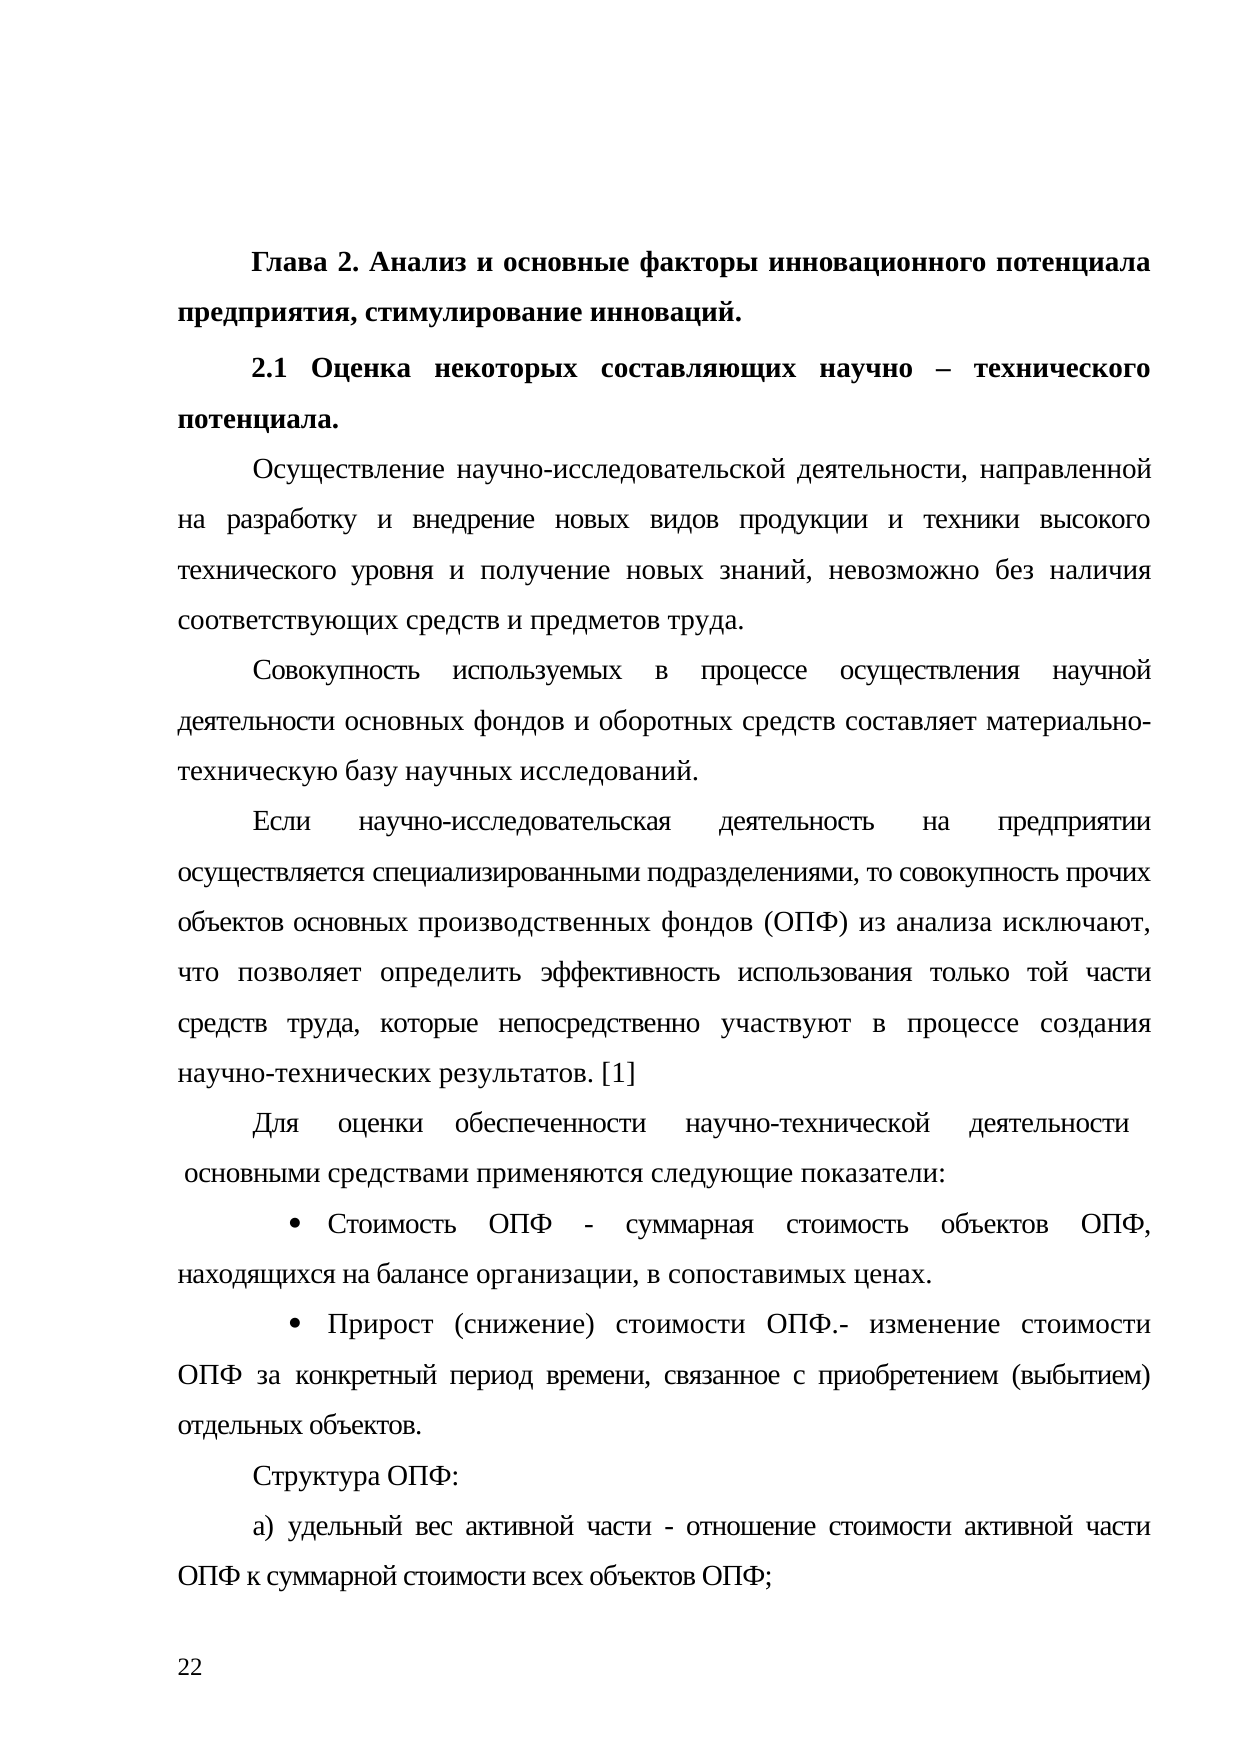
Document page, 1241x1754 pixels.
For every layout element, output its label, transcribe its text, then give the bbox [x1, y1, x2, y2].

subtitle Глава 2. Анализ и основные факторы инновационного потенциала предприятия, стимулирование инноваций. [177, 244, 1152, 328]
text Структура ОПФ: [177, 1458, 1152, 1491]
text а) удельный вес активной части - отношение стоимости активной части ОПФ к суммарной стоимости всех объектов ОПФ; [177, 1508, 1152, 1592]
text Совокупность используемых в процессе осуществления научной деятельности основных фондов и оборотных средств составляет материально-техническую базу научных исследований. [177, 652, 1152, 787]
subtitle 2.1 Оценка некоторых составляющих научно – технического потенциала. [177, 351, 1152, 434]
list Прирост (снижение) стоимости ОПФ.- изменение стоимости ОПФ за конкретный период времени, связанное с приобретением (выбытием) отдельных объектов. [177, 1307, 1152, 1441]
text Для оценки обеспеченности научно-технической деятельности основными средствами применяются следующие показатели: [177, 1105, 1152, 1189]
text Если научно-исследовательская деятельность на предприятии осуществляется специализированными подразделениями, то совокупность прочих объектов основных производственных фондов (ОПФ) из анализа исключают, что позволяет определить эффективность использования только той части средств труда, которые непосредственно участвуют в процессе создания научно-технических результатов. [1] [177, 803, 1152, 1088]
text Осуществление научно-исследовательской деятельности, направленной на разработку и внедрение новых видов продукции и техники высокого технического уровня и получение новых знаний, невозможно без наличия соответствующих средств и предметов труда. [177, 451, 1152, 636]
list Стоимость ОПФ - суммарная стоимость объектов ОПФ, находящихся на балансе организации, в сопоставимых ценах. [177, 1206, 1152, 1290]
